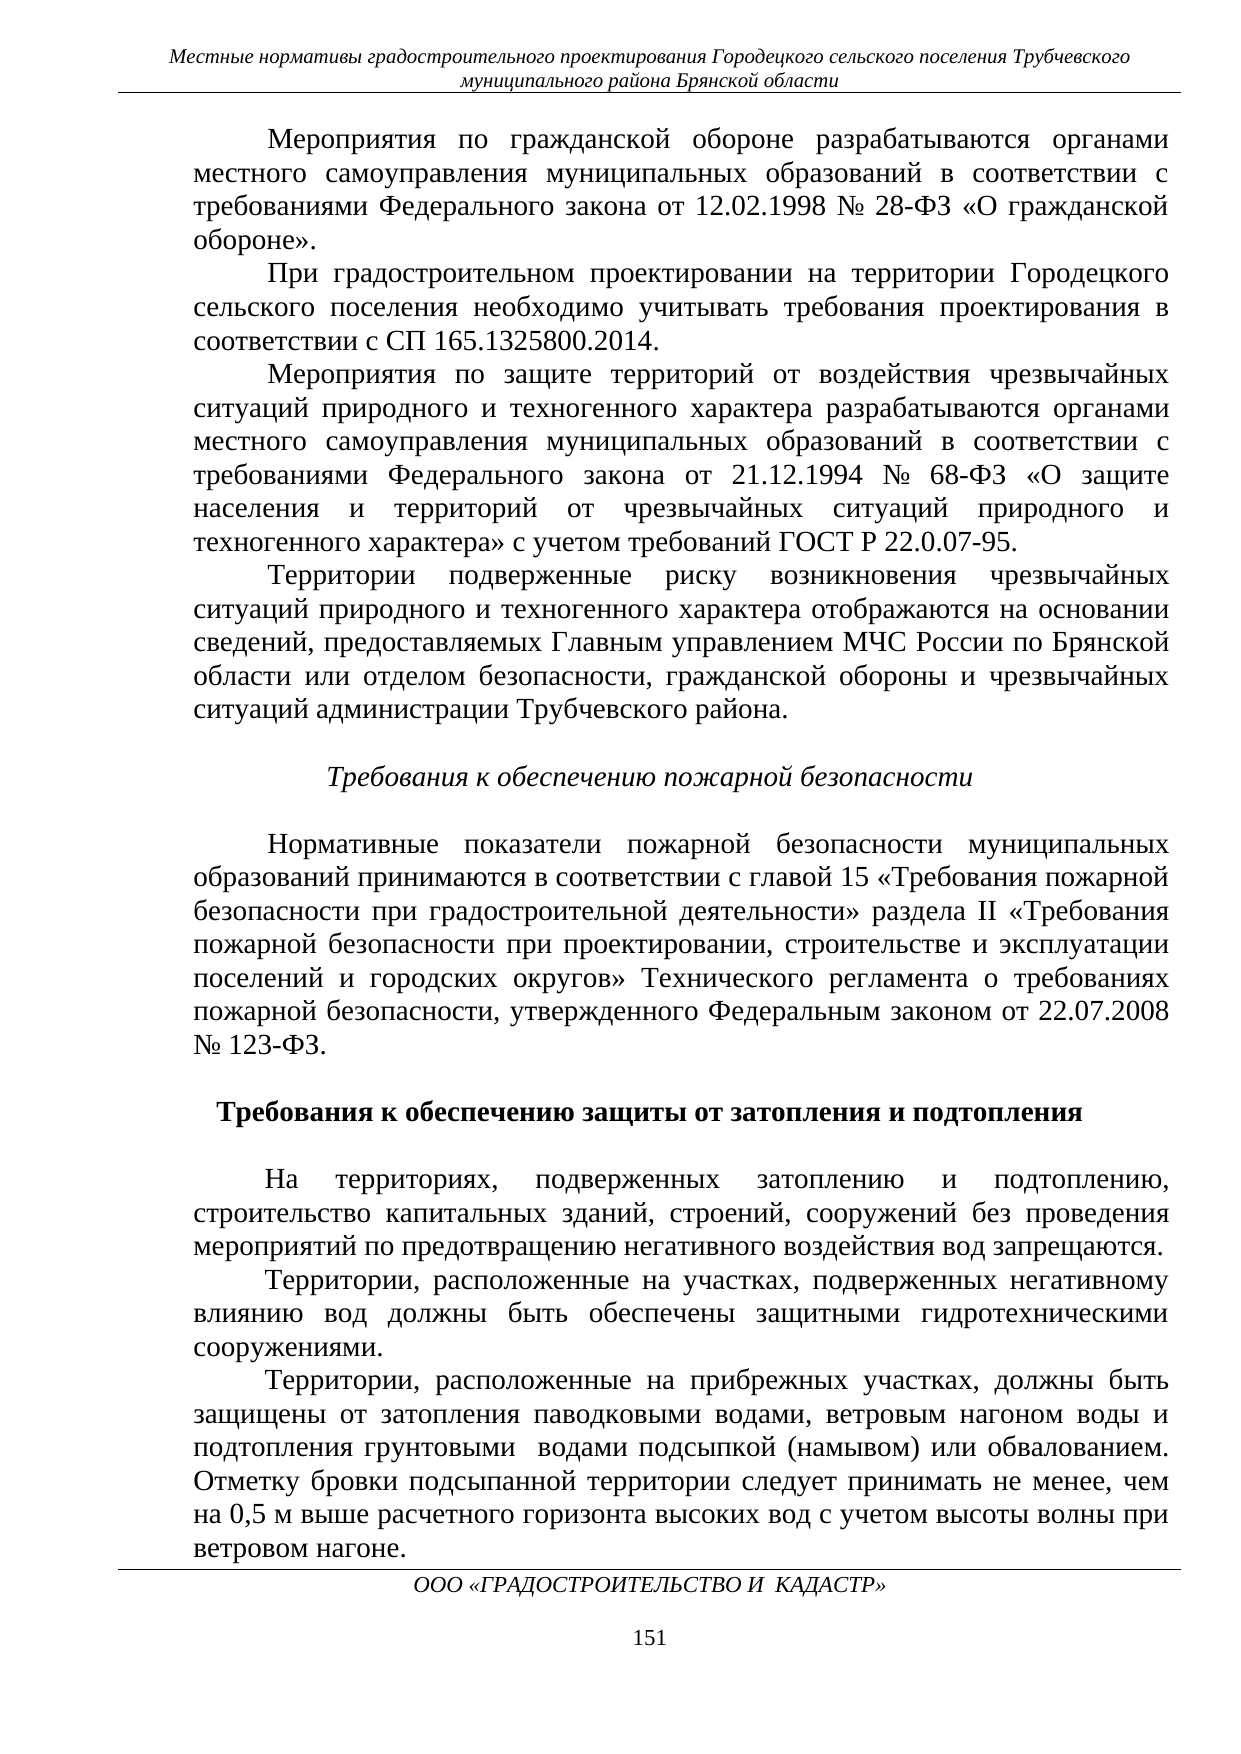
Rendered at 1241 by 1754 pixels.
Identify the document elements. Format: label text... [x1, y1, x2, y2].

text Нормативные показатели пожарной безопасности муниципальных образований принимаются в соответствии с главой 15 «Требования пожарной безопасности при градостроительной деятельности» раздела II «Требования пожарной безопасности при проектировании, строительстве и эксплуатации поселений и городских округов» Технического регламента о требованиях пожарной безопасности, утвержденного Федеральным законом от 22.07.2008 № 123-ФЗ. [193, 826, 1170, 1061]
text На территориях, подверженных затоплению и подтоплению, строительство капитальных зданий, строений, сооружений без проведения мероприятий по предотвращению негативного воздействия вод запрещаются. [193, 1161, 1170, 1262]
text Территории, расположенные на участках, подверженных негативному влиянию вод должны быть обеспечены защитными гидротехническими сооружениями. [193, 1262, 1169, 1362]
text Требования к обеспечению пожарной безопасности [118, 759, 1181, 792]
text Мероприятия по защите территорий от воздействия чрезвычайных ситуаций природного и техногенного характера разрабатываются органами местного самоуправления муниципальных образований в соответствии с требованиями Федерального закона от 21.12.1994 № 68-ФЗ «О защите населения и территорий от чрезвычайных ситуаций природного и техногенного характера» с учетом требований ГОСТ Р 22.0.07-95. [193, 356, 1170, 557]
text Территории подверженные риску возникновения чрезвычайных ситуаций природного и техногенного характера отображаются на основании сведений, предоставляемых Главным управлением МЧС России по Брянской области или отделом безопасности, гражданской обороны и чрезвычайных ситуаций администрации Трубчевского района. [193, 557, 1170, 725]
text Территории, расположенные на прибрежных участках, должны быть защищены от затопления паводковыми водами, ветровым нагоном воды и подтопления грунтовыми водами подсыпкой (намывом) или обвалованием. Отметку бровки подсыпанной территории следует принимать не менее, чем на 0,5 м выше расчетного горизонта высоких вод с учетом высоты волны при ветровом нагоне. [193, 1362, 1170, 1564]
text Мероприятия по гражданской обороне разрабатываются органами местного самоуправления муниципальных образований в соответствии с требованиями Федерального закона от 12.02.1998 № 28-ФЗ «О гражданской обороне». [193, 121, 1169, 256]
text При градостроительном проектировании на территории Городецкого сельского поселения необходимо учитывать требования проектирования в соответствии с СП 165.1325800.2014. [193, 256, 1170, 356]
text Требования к обеспечению защиты от затопления и подтопления [118, 1094, 1181, 1128]
